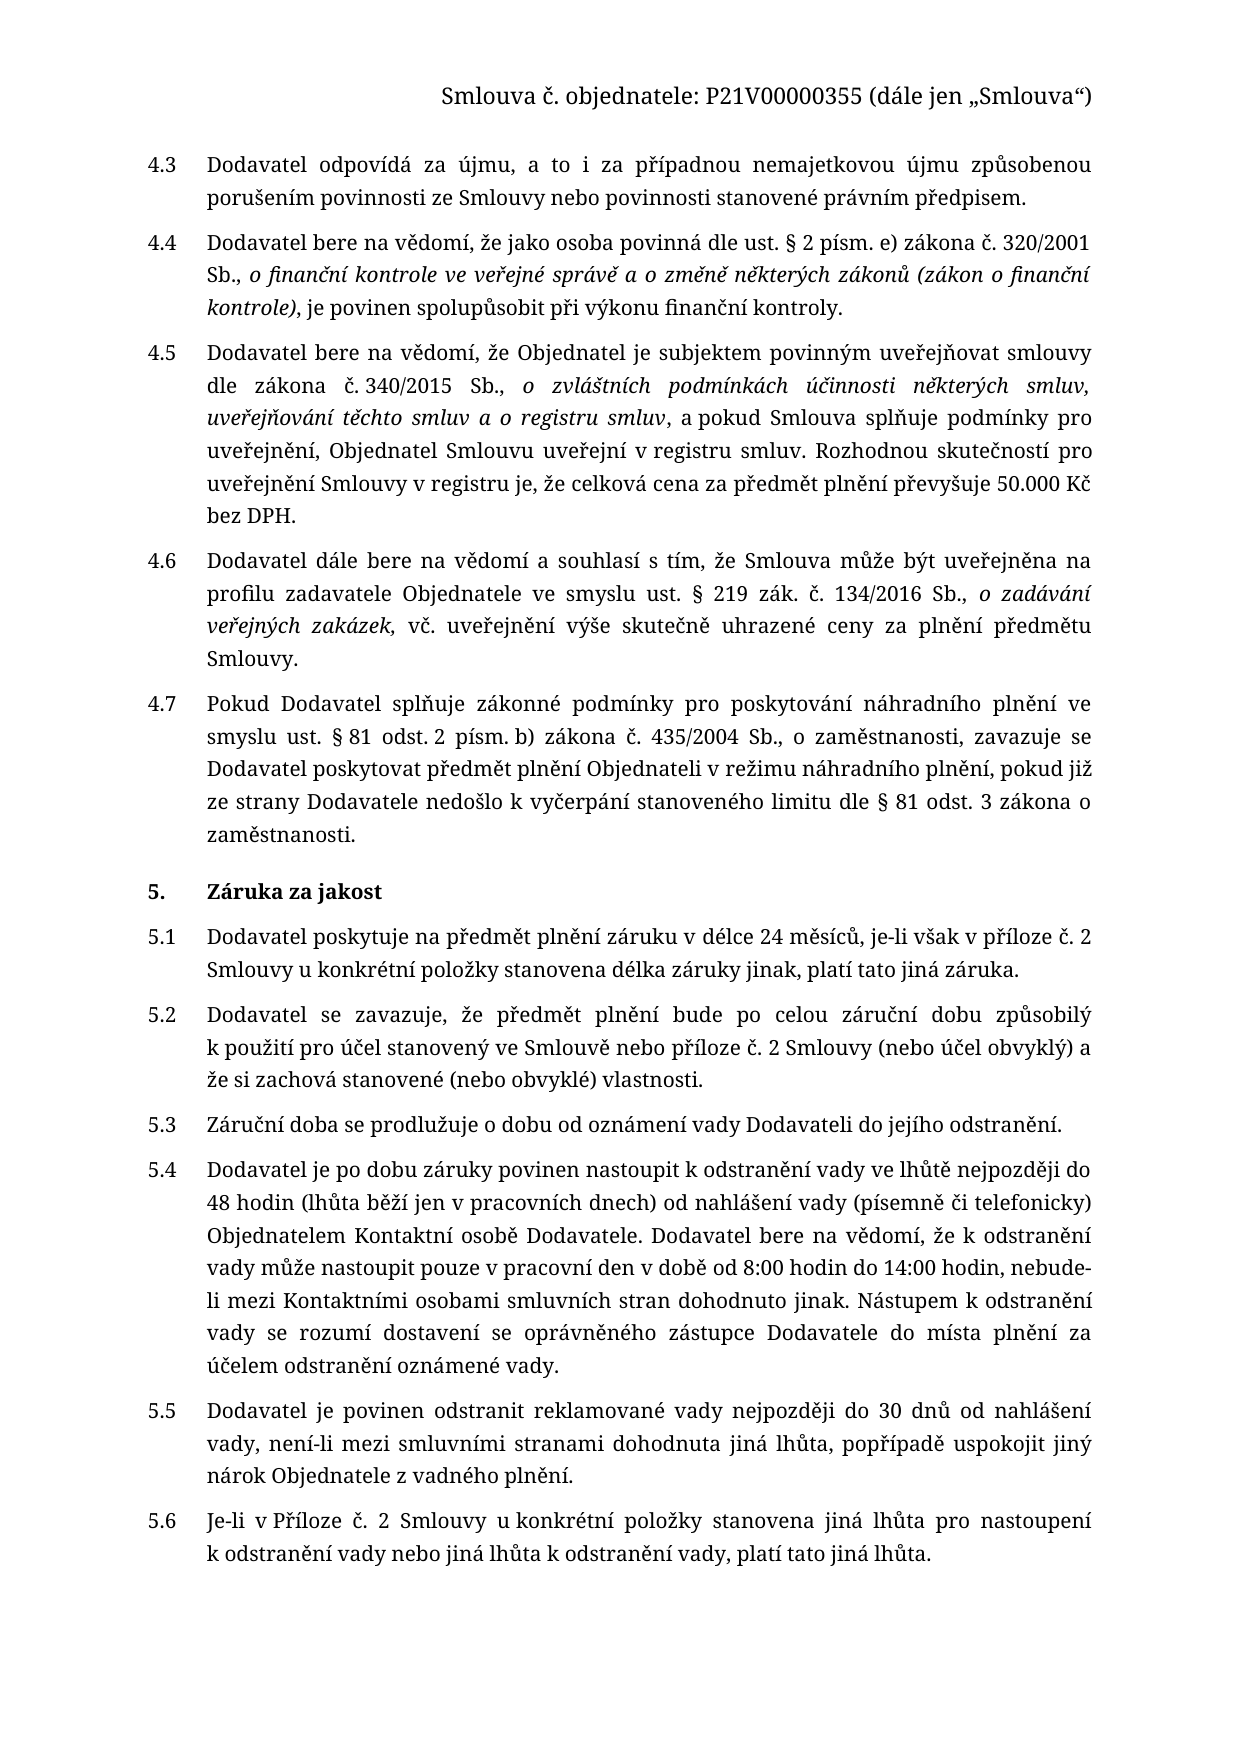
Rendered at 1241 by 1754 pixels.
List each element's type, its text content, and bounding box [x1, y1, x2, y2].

list Dodavatel odpovídá za újmu, a to i za případnou nemajetkovou újmu způsobenou porušením povinnosti ze Smlouvy nebo povinnosti stanovené právním předpisem. [148, 150, 1093, 211]
list Záruka za jakost [148, 877, 1093, 906]
list Dodavatel bere na vědomí, že Objednatel je subjektem povinným uveřejňovat smlouvy dle zákona č. 340/2015 Sb., o zvláštních podmínkách účinnosti některých smluv, uveřejňování těchto smluv a o registru smluv, a pokud Smlouva splňuje podmínky pro uveřejnění, Objednatel Smlouvu uveřejní v registru smluv. Rozhodnou skutečností pro uveřejnění Smlouvy v registru je, že celková cena za předmět plnění převyšuje 50.000 Kč bez DPH. [148, 338, 1093, 530]
list Záruční doba se prodlužuje o dobu od oznámení vady Dodavateli do jejího odstranění. [148, 1110, 1093, 1139]
list Dodavatel dále bere na vědomí a souhlasí s tím, že Smlouva může být uveřejněna na profilu zadavatele Objednatele ve smyslu ust. § 219 zák. č. 134/2016 Sb., o zadávání veřejných zakázek, vč. uveřejnění výše skutečně uhrazené ceny za plnění předmětu Smlouvy. [148, 546, 1093, 673]
list Je-li v Příloze č. 2 Smlouvy u konkrétní položky stanovena jiná lhůta pro nastoupení k odstranění vady nebo jiná lhůta k odstranění vady, platí tato jiná lhůta. [148, 1507, 1093, 1568]
list Pokud Dodavatel splňuje zákonné podmínky pro poskytování náhradního plnění ve smyslu ust. § 81 odst. 2 písm. b) zákona č. 435/2004 Sb., o zaměstnanosti, zavazuje se Dodavatel poskytovat předmět plnění Objednateli v režimu náhradního plnění, pokud již ze strany Dodavatele nedošlo k vyčerpání stanoveného limitu dle § 81 odst. 3 zákona o zaměstnanosti. [148, 689, 1093, 848]
list Dodavatel je povinen odstranit reklamované vady nejpozději do 30 dnů od nahlášení vady, není-li mezi smluvními stranami dohodnuta jiná lhůta, popřípadě uspokojit jiný nárok Objednatele z vadného plnění. [148, 1396, 1093, 1490]
list Dodavatel je po dobu záruky povinen nastoupit k odstranění vady ve lhůtě nejpozději do 48 hodin (lhůta běží jen v pracovních dnech) od nahlášení vady (písemně či telefonicky) Objednatelem Kontaktní osobě Dodavatele. Dodavatel bere na vědomí, že k odstranění vady může nastoupit pouze v pracovní den v době od 8:00 hodin do 14:00 hodin, nebude-li mezi Kontaktními osobami smluvních stran dohodnuto jinak. Nástupem k odstranění vady se rozumí dostavení se oprávněného zástupce Dodavatele do místa plnění za účelem odstranění oznámené vady. [148, 1156, 1093, 1379]
list Dodavatel se zavazuje, že předmět plnění bude po celou záruční dobu způsobilý k použití pro účel stanovený ve Smlouvě nebo příloze č. 2 Smlouvy (nebo účel obvyklý) a že si zachová stanovené (nebo obvyklé) vlastnosti. [148, 1000, 1093, 1094]
list Dodavatel bere na vědomí, že jako osoba povinná dle ust. § 2 písm. e) zákona č. 320/2001 Sb., o finanční kontrole ve veřejné správě a o změně některých zákonů (zákon o finanční kontrole), je povinen spolupůsobit při výkonu finanční kontroly. [148, 228, 1093, 322]
list Dodavatel poskytuje na předmět plnění záruku v délce 24 měsíců, je-li však v příloze č. 2 Smlouvy u konkrétní položky stanovena délka záruky jinak, platí tato jiná záruka. [148, 922, 1093, 983]
